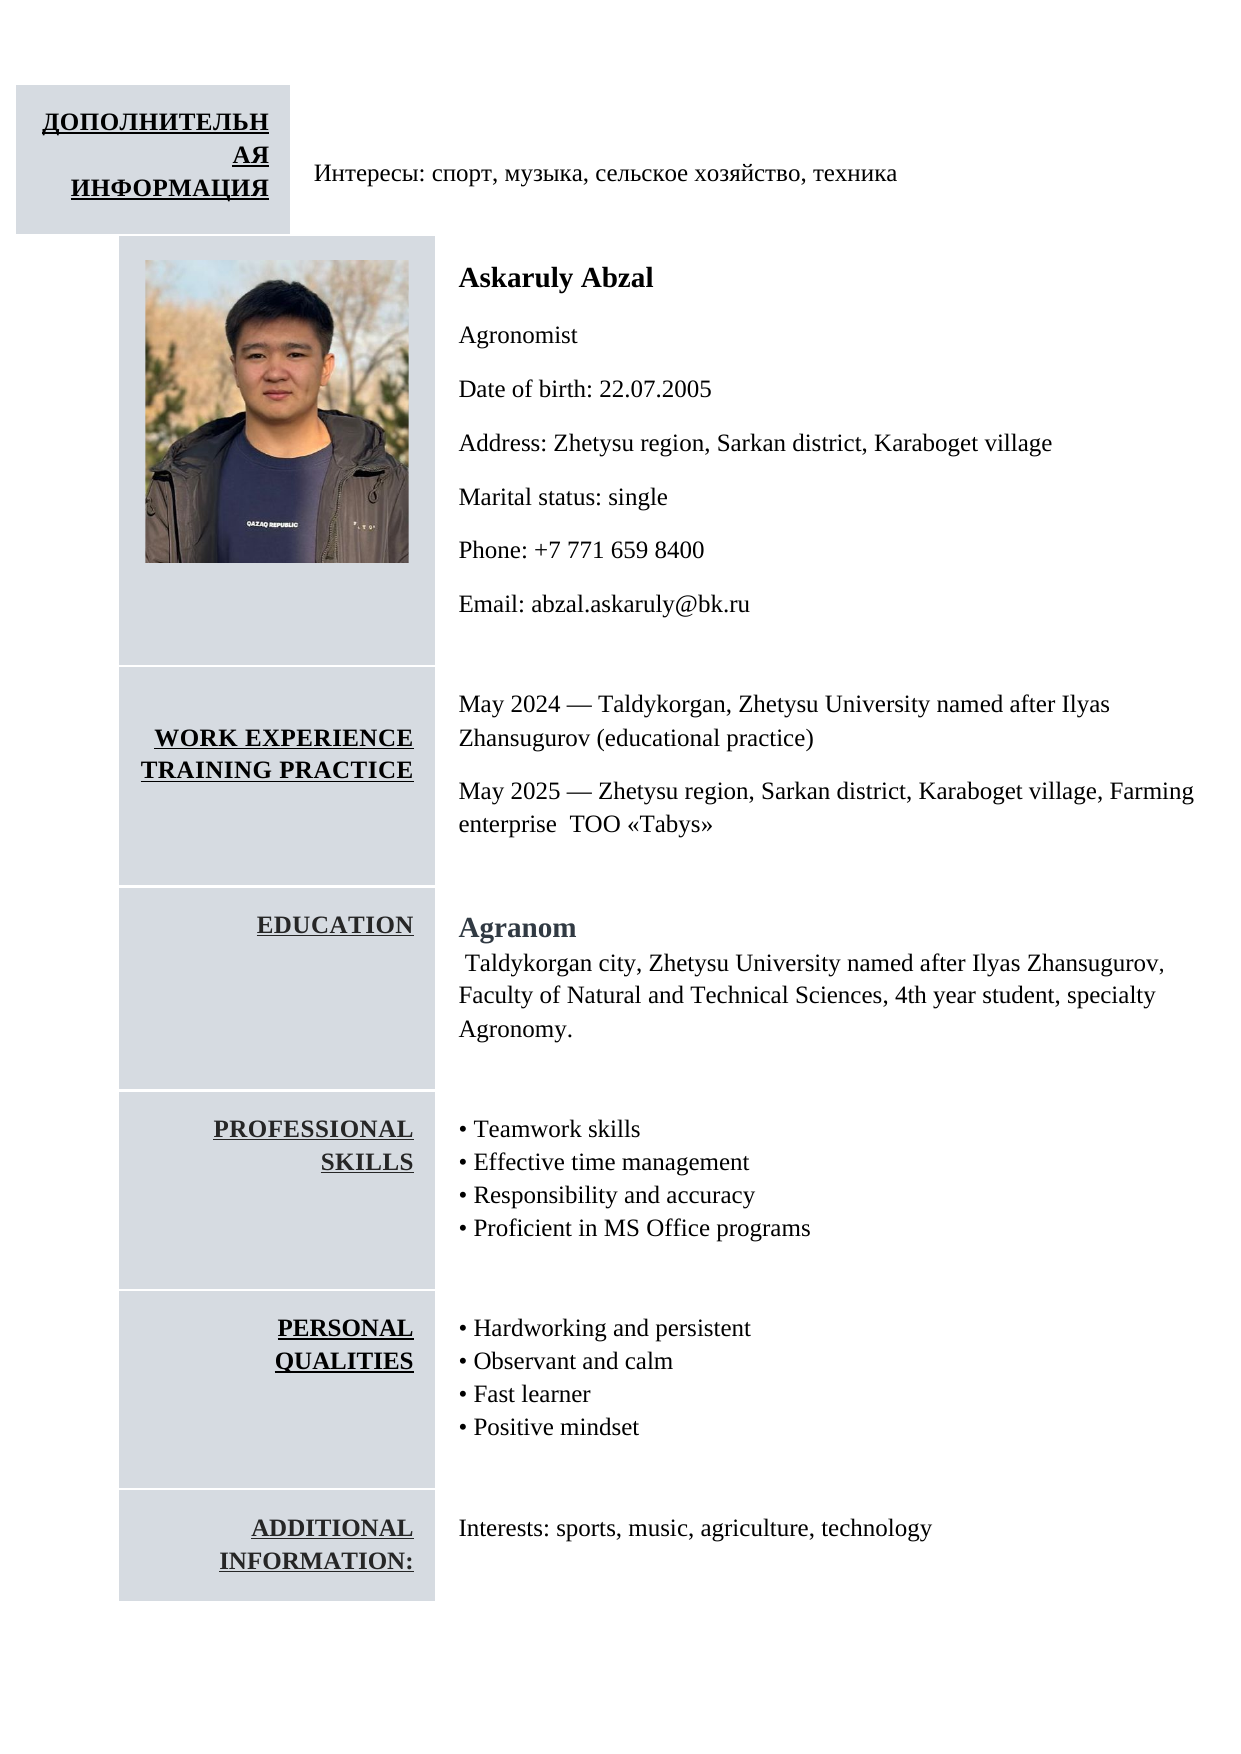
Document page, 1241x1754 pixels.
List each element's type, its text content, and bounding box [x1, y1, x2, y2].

table_header [119, 236, 435, 665]
table_cell Интересы: спорт, музыка, сельское хозяйство, техника [292, 85, 1004, 234]
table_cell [437, 1490, 1236, 1601]
table_cell • Hardworking and persistent • Observant and calm • Fast learner • Positive mindset [437, 1291, 1236, 1488]
table_cell PROFESSIONAL SKILLS [119, 1092, 435, 1289]
table_cell ДОПОЛНИТЕЛЬНАЯ ИНФОРМАЦИЯ [16, 85, 290, 234]
table_header Askaruly Abzal Agronomist Date of birth: 22.07.2005 Address: Zhetysu region, Sarkan district, Karaboget village Marital status: single Phone: +7 771 659 8400 Email: abzal.askaruly@bk.ru [437, 238, 1236, 665]
table_cell Agranom Taldykorgan city, Zhetysu University named after Ilyas Zhansugurov, Faculty of Natural and Technical Sciences, 4th year student, specialty Agronomy. [437, 888, 1236, 1089]
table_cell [119, 1490, 435, 1601]
table_cell EDUCATION [119, 888, 435, 1089]
picture [145, 260, 409, 563]
table_cell PERSONAL QUALITIES [119, 1291, 435, 1488]
table_cell WORK EXPERIENCE TRAINING PRACTICE [119, 667, 435, 885]
table_cell May 2024 — Taldykorgan, Zhetysu University named after Ilyas Zhansugurov (educational practice) May 2025 — Zhetysu region, Sarkan district, Karaboget village, Farming enterprise TOO «Tabys» [437, 667, 1236, 885]
table_cell • Teamwork skills • Effective time management • Responsibility and accuracy • Proficient in MS Office programs [437, 1092, 1236, 1289]
